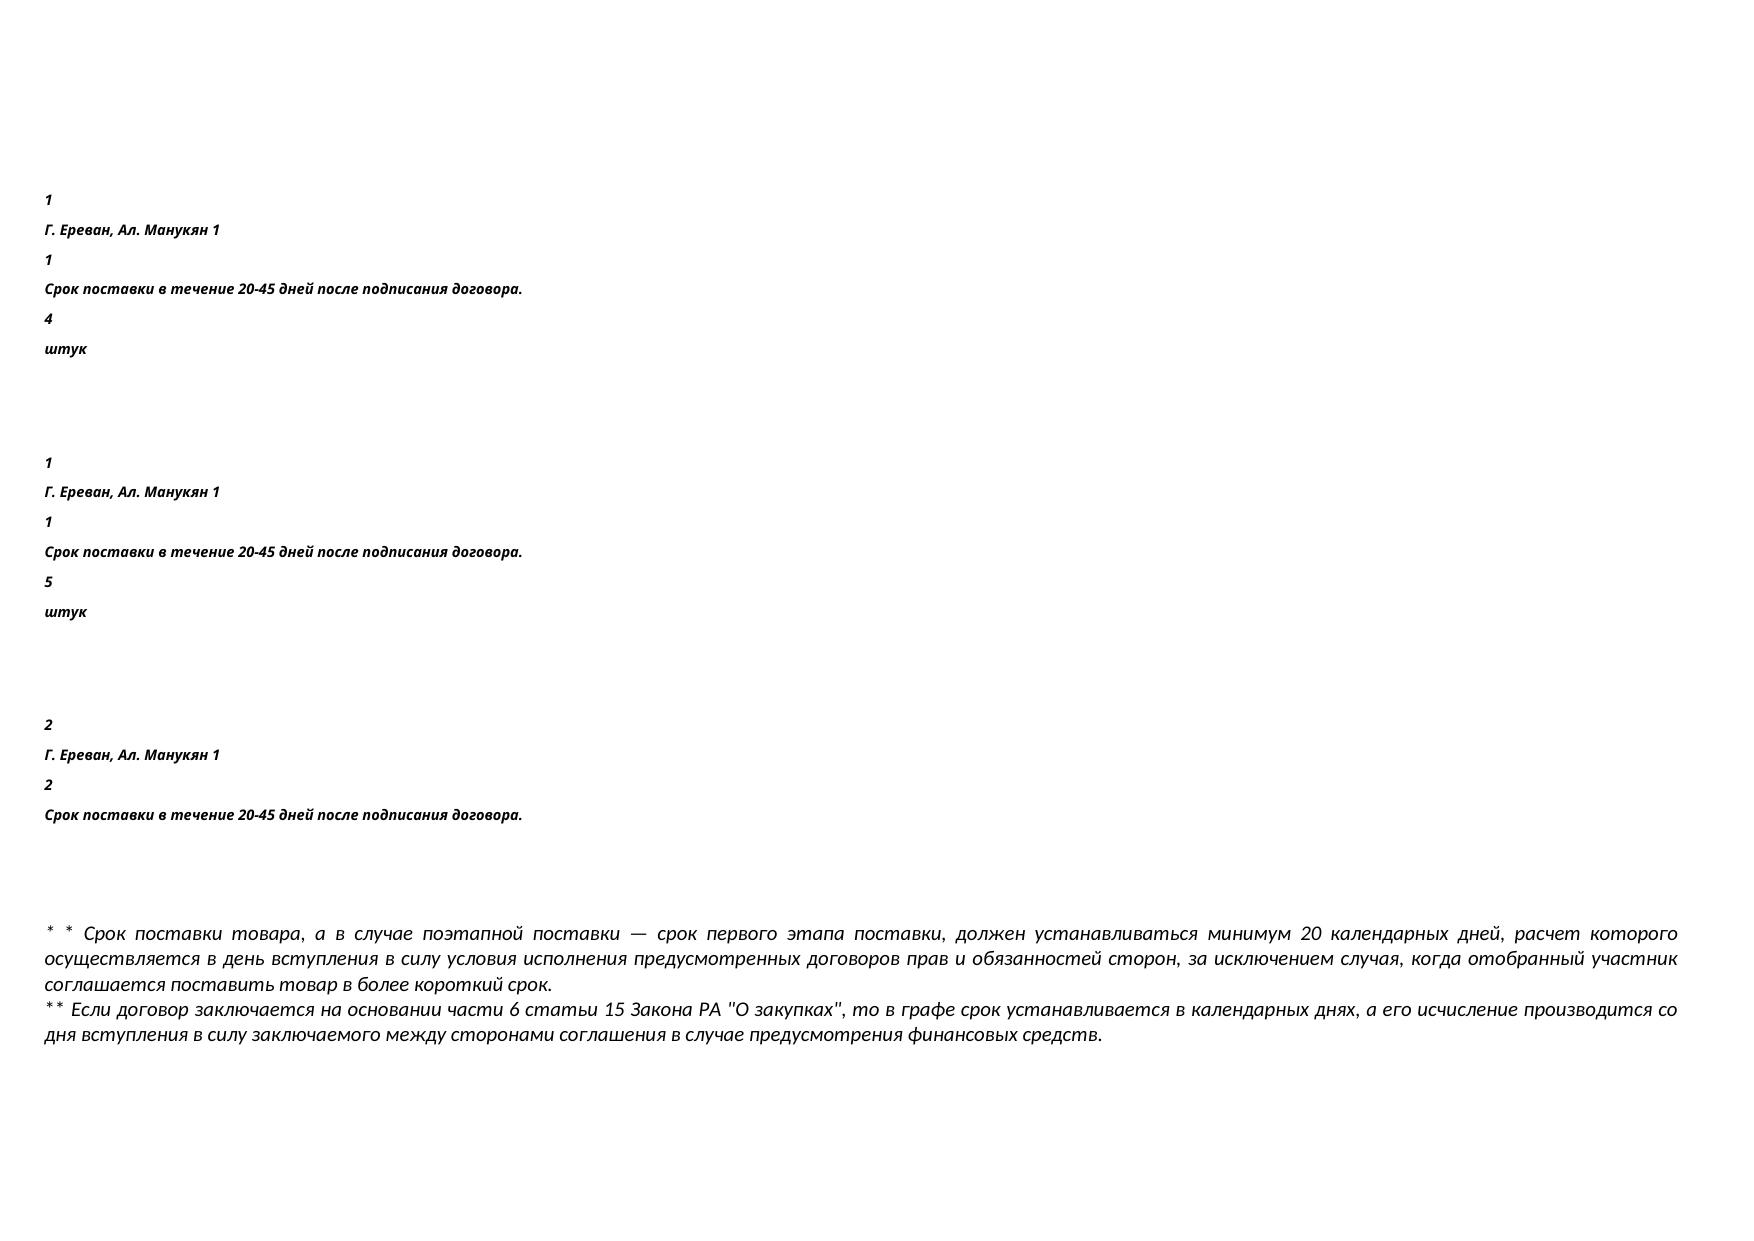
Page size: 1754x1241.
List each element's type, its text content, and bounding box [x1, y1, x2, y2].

text ** Если договор заключается на основании части 6 статьи 15 Закона РА "О закупках", то в графе срок устанавливается в календарных днях, а его исчисление производится со дня вступления в силу заключаемого между сторонами соглашения в случае предусмотрения финансовых средств. [44, 996, 1680, 1047]
text * * Срок поставки товара, а в случае поэтапной поставки — срок первого этапа поставки, должен устанавливаться минимум 20 календарных дней, расчет которого осуществляется в день вступления в силу условия исполнения предусмотренных договоров прав и обязанностей сторон, за исключением случая, когда отобранный участник соглашается поставить товар в более короткий срок. [44, 920, 1680, 996]
